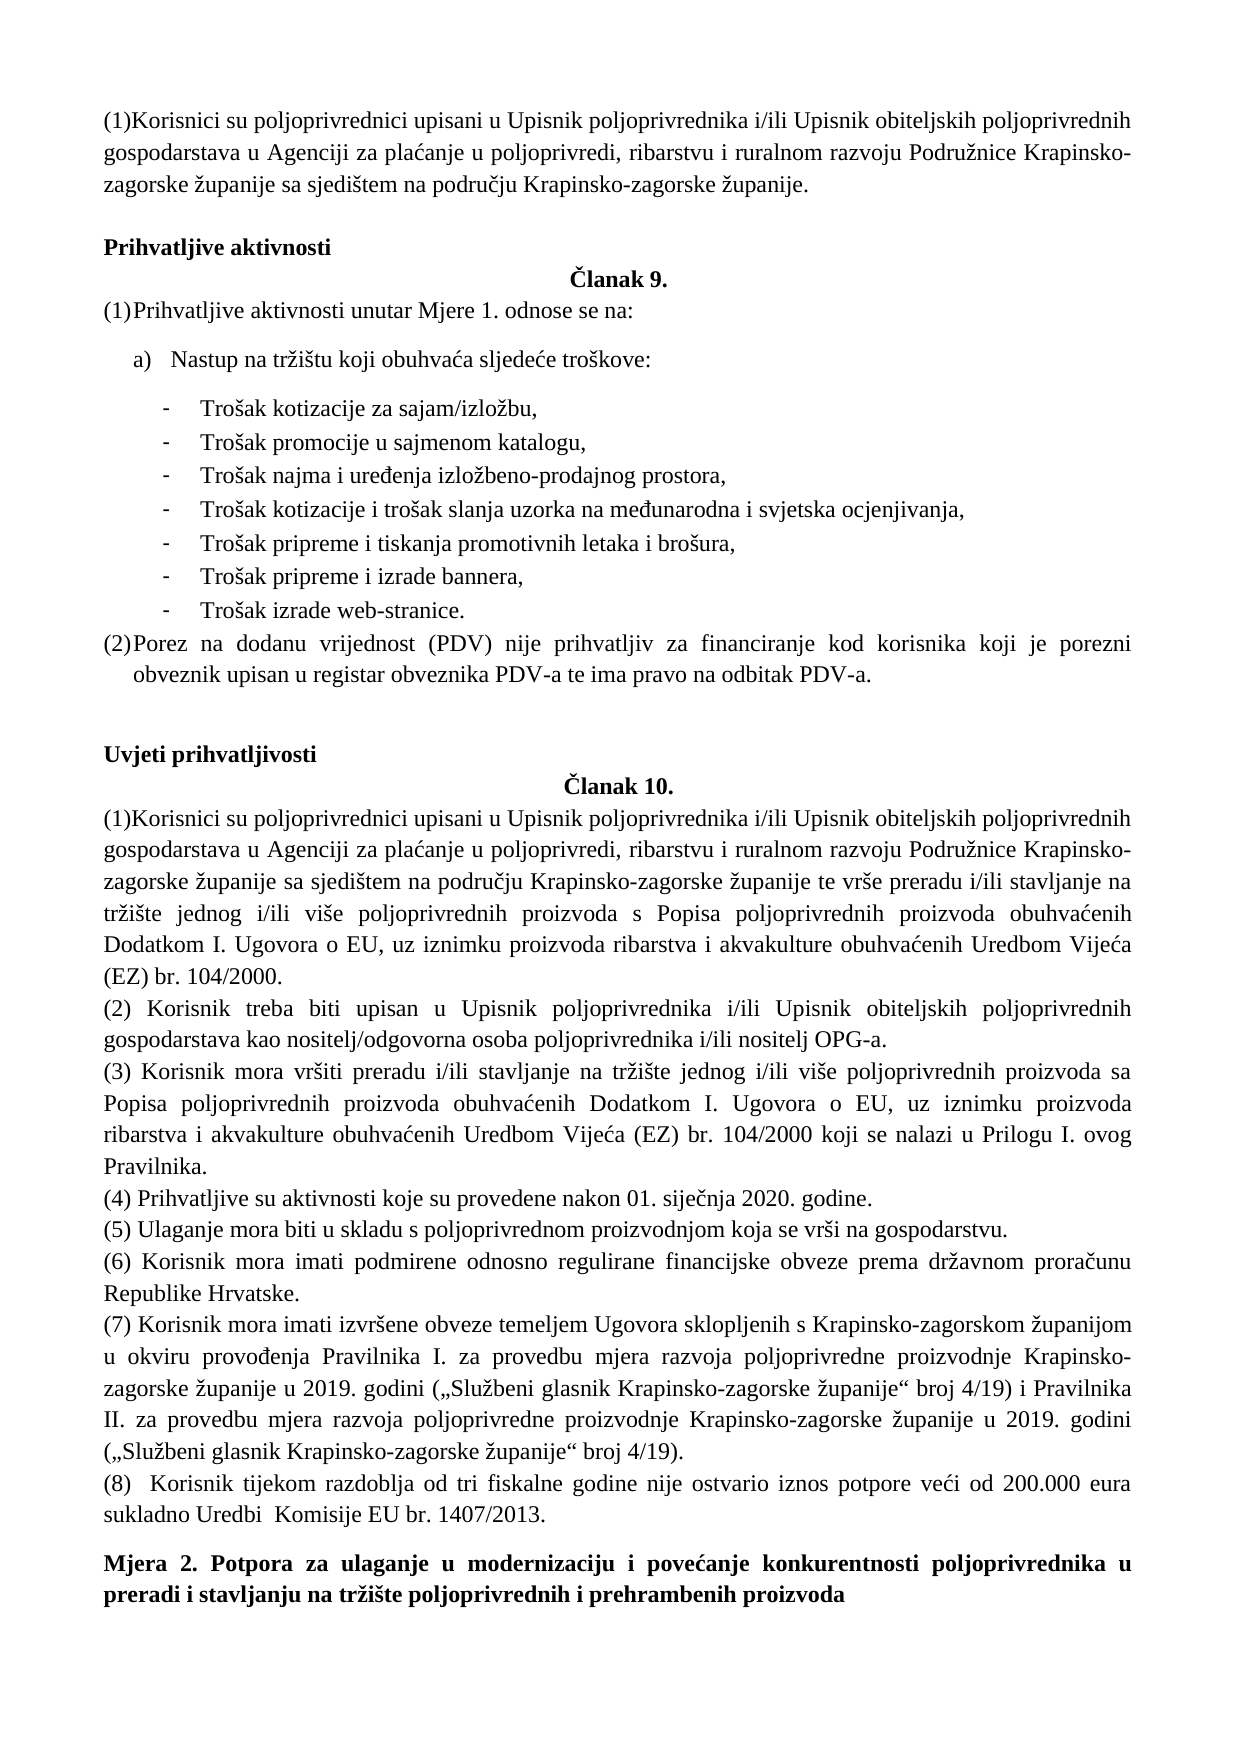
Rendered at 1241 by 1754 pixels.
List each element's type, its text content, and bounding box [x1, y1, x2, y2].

list Prihvatljive aktivnosti unutar Mjere 1. odnose se na: [103, 296, 1134, 324]
list (8) Korisnik tijekom razdoblja od tri fiskalne godine nije ostvario iznos potpore veći od 200.000 eura sukladno Uredbi Komisije EU br. 1407/2013. [103, 1468, 1134, 1528]
text (2) Korisnik treba biti upisan u Upisnik poljoprivrednika i/ili Upisnik obiteljskih poljoprivrednih gospodarstava kao nositelj/odgovorna osoba poljoprivrednika i/ili nositelj OPG-a. [103, 993, 1134, 1053]
text Članak 9. [103, 265, 1134, 292]
text Prihvatljive aktivnosti [103, 233, 1134, 261]
text Uvjeti prihvatljivosti [103, 740, 1134, 768]
list Trošak najma i uređenja izložbeno-prodajnog prostora, [162, 460, 1134, 489]
list Trošak pripreme i izrade bannera, [162, 561, 1134, 591]
text (6) Korisnik mora imati podmirene odnosno regulirane financijske obveze prema državnom proračunu Republike Hrvatske. [103, 1247, 1134, 1306]
text (1)Korisnici su poljoprivrednici upisani u Upisnik poljoprivrednika i/ili Upisnik obiteljskih poljoprivrednih gospodarstava u Agenciji za plaćanje u poljoprivredi, ribarstvu i ruralnom razvoju Podružnice Krapinsko-zagorske županije sa sjedištem na području Krapinsko-zagorske županije te vrše preradu i/ili stavljanje na tržište jednog i/ili više poljoprivrednih proizvoda s Popisa poljoprivrednih proizvoda obuhvaćenih Dodatkom I. Ugovora o EU, uz iznimku proizvoda ribarstva i akvakulture obuhvaćenih Uredbom Vijeća (EZ) br. 104/2000. [103, 803, 1134, 989]
list Porez na dodanu vrijednost (PDV) nije prihvatljiv za financiranje kod korisnika koji je porezni obveznik upisan u registar obveznika PDV-a te ima pravo na odbitak PDV-a. [103, 628, 1134, 688]
text (4) Prihvatljive su aktivnosti koje su provedene nakon 01. siječnja 2020. godine. [103, 1183, 1134, 1211]
text Mjera 2. Potpora za ulaganje u modernizaciju i povećanje konkurentnosti poljoprivrednika u preradi i stavljanju na tržište poljoprivrednih i prehrambenih proizvoda [103, 1548, 1134, 1608]
list Trošak izrade web-stranice. [162, 595, 1134, 624]
text Članak 10. [103, 772, 1134, 799]
text (3) Korisnik mora vršiti preradu i/ili stavljanje na tržište jednog i/ili više poljoprivrednih proizvoda sa Popisa poljoprivrednih proizvoda obuhvaćenih Dodatkom I. Ugovora o EU, uz iznimku proizvoda ribarstva i akvakulture obuhvaćenih Uredbom Vijeća (EZ) br. 104/2000 koji se nalazi u Prilogu I. ovog Pravilnika. [103, 1057, 1134, 1179]
list Trošak kotizacije za sajam/izložbu, [162, 393, 1134, 422]
text (5) Ulaganje mora biti u skladu s poljoprivrednom proizvodnjom koja se vrši na gospodarstvu. [103, 1215, 1134, 1243]
list Trošak promocije u sajmenom katalogu, [162, 427, 1134, 456]
list Nastup na tržištu koji obuhvaća sljedeće troškove: [133, 345, 1134, 372]
list (7) Korisnik mora imati izvršene obveze temeljem Ugovora sklopljenih s Krapinsko-zagorskom županijom u okviru provođenja Pravilnika I. za provedbu mjera razvoja poljoprivredne proizvodnje Krapinsko-zagorske županije u 2019. godini („Službeni glasnik Krapinsko-zagorske županije“ broj 4/19) i Pravilnika II. za provedbu mjera razvoja poljoprivredne proizvodnje Krapinsko-zagorske županije u 2019. godini („Službeni glasnik Krapinsko-zagorske županije“ broj 4/19). [103, 1310, 1134, 1464]
text (1)Korisnici su poljoprivrednici upisani u Upisnik poljoprivrednika i/ili Upisnik obiteljskih poljoprivrednih gospodarstava u Agenciji za plaćanje u poljoprivredi, ribarstvu i ruralnom razvoju Podružnice Krapinsko-zagorske županije sa sjedištem na području Krapinsko-zagorske županije. [103, 106, 1134, 197]
list Trošak kotizacije i trošak slanja uzorka na međunarodna i svjetska ocjenjivanja, [162, 494, 1134, 523]
list Trošak pripreme i tiskanja promotivnih letaka i brošura, [162, 528, 1134, 557]
